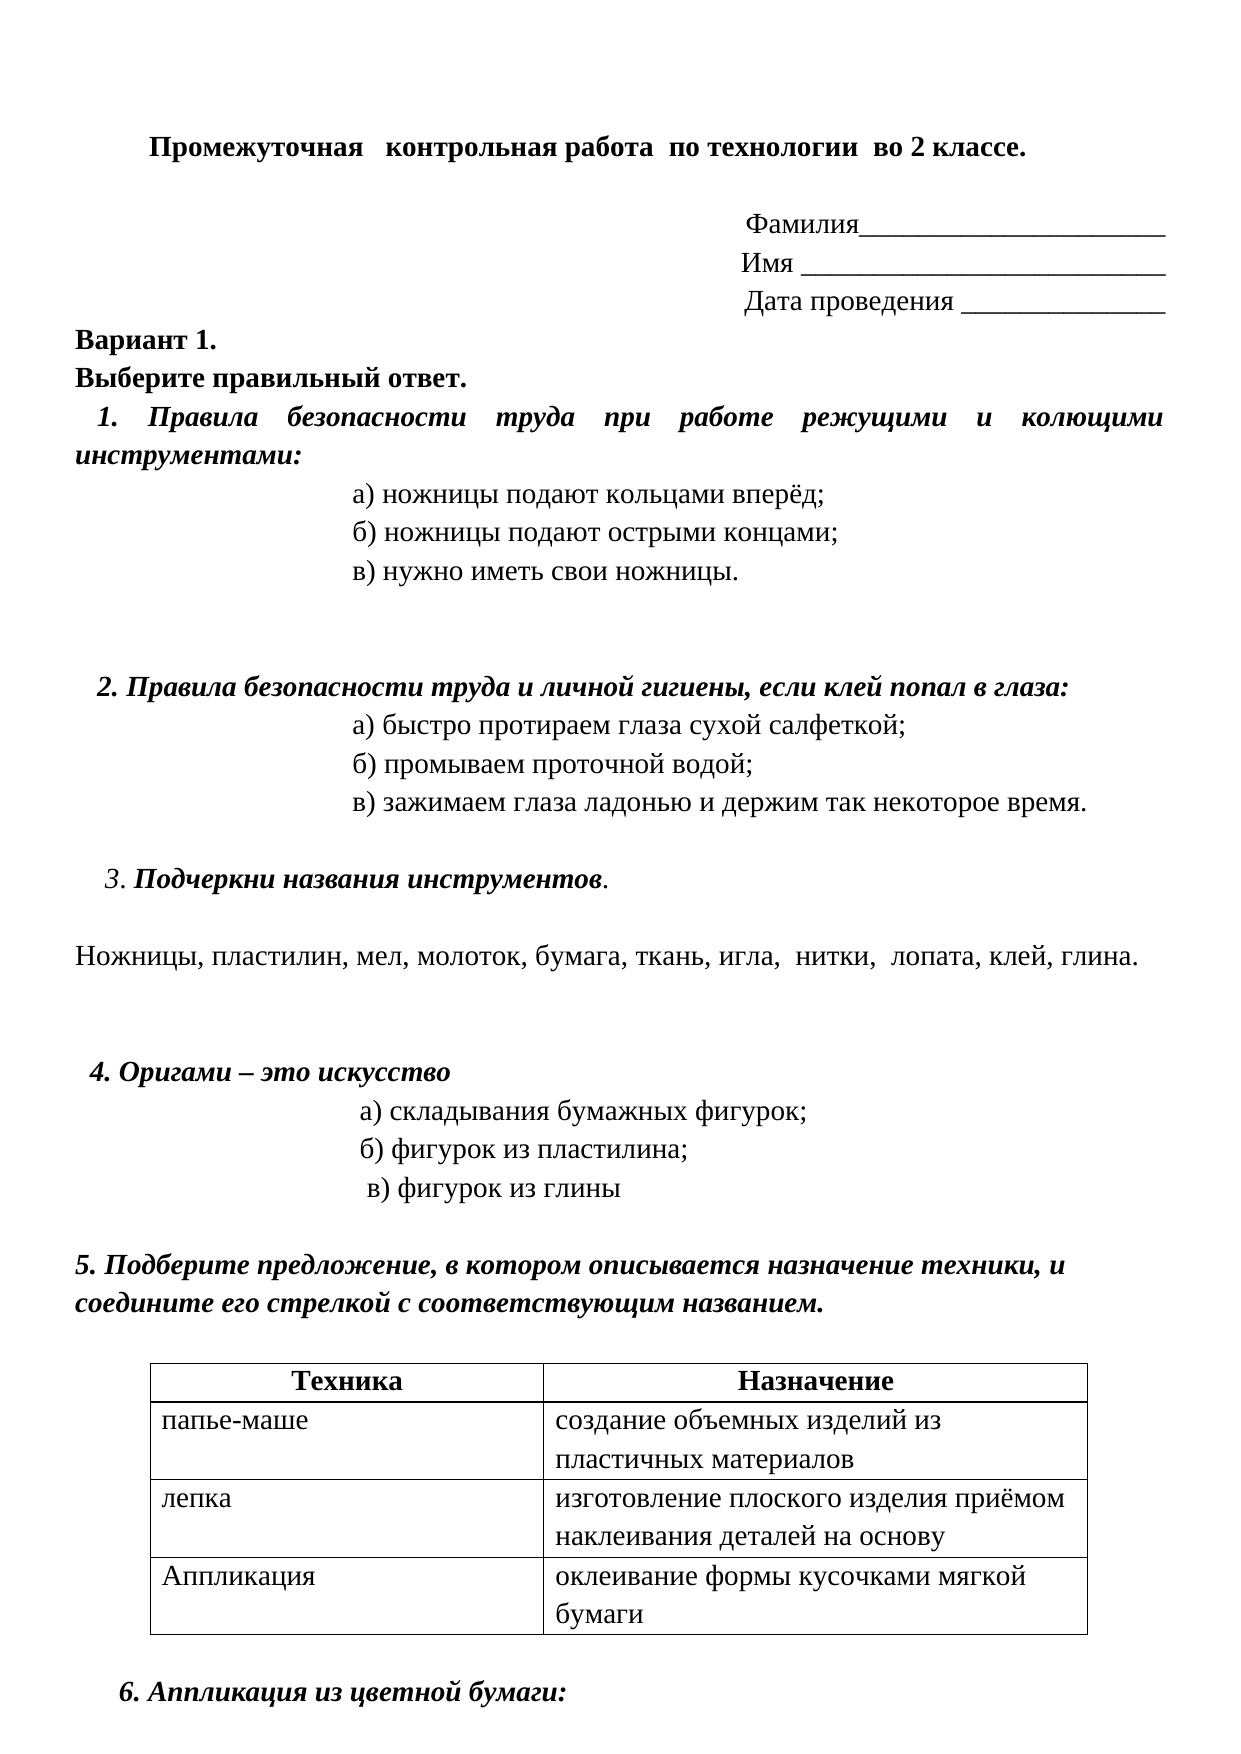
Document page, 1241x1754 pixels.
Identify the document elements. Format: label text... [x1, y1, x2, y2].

table_cell создание объемных изделий из пластичных материалов [544, 1403, 1087, 1479]
text 5. Подберите предложение, в котором описывается назначение техники, и соедините его стрелкой с соответствующим названием. [75, 1247, 1165, 1319]
table_header Назначение [544, 1364, 1087, 1401]
table_cell оклеивание формы кусочками мягкой бумаги [544, 1558, 1087, 1634]
text в) фигурок из глины [75, 1170, 1165, 1203]
table_cell папье-маше [151, 1403, 543, 1479]
text Выберите правильный ответ. [75, 360, 1165, 394]
text Дата проведения ______________ [75, 283, 1165, 317]
text а) быстро протираем глаза сухой салфеткой; [75, 707, 1165, 741]
text 4. Оригами – это искусство [75, 1054, 1165, 1088]
text а) складывания бумажных фигурок; [75, 1093, 1165, 1126]
text 1. Правила безопасности труда при работе режущими и колющими инструментами: [75, 399, 1165, 471]
text Ножницы, пластилин, мел, молоток, бумага, ткань, игла, нитки, лопата, клей, глина. [75, 938, 1165, 972]
text 2. Правила безопасности труда и личной гигиены, если клей попал в глаза: [75, 669, 1165, 702]
text Имя _________________________ [75, 245, 1165, 278]
text а) ножницы подают кольцами вперёд; [75, 476, 1165, 509]
text б) промываем проточной водой; [75, 746, 1165, 779]
text Фамилия_____________________ [75, 206, 1165, 240]
table_cell лепка [151, 1480, 543, 1557]
text 3. Подчеркни названия инструментов. [104, 861, 1165, 895]
text Вариант 1. [75, 322, 1165, 355]
table_header Техника [151, 1364, 543, 1401]
text б) фигурок из пластилина; [75, 1131, 1165, 1165]
text в) нужно иметь свои ножницы. [75, 553, 1165, 587]
table_cell изготовление плоского изделия приёмом наклеивания деталей на основу [544, 1480, 1087, 1557]
text Промежуточная контрольная работа по технологии во 2 классе. [91, 129, 1149, 163]
text 6. Аппликация из цветной бумаги: [75, 1674, 1165, 1707]
text в) зажимаем глаза ладонью и держим так некоторое время. [75, 784, 1165, 818]
text б) ножницы подают острыми концами; [75, 514, 1165, 548]
table_cell Аппликация [151, 1558, 543, 1634]
